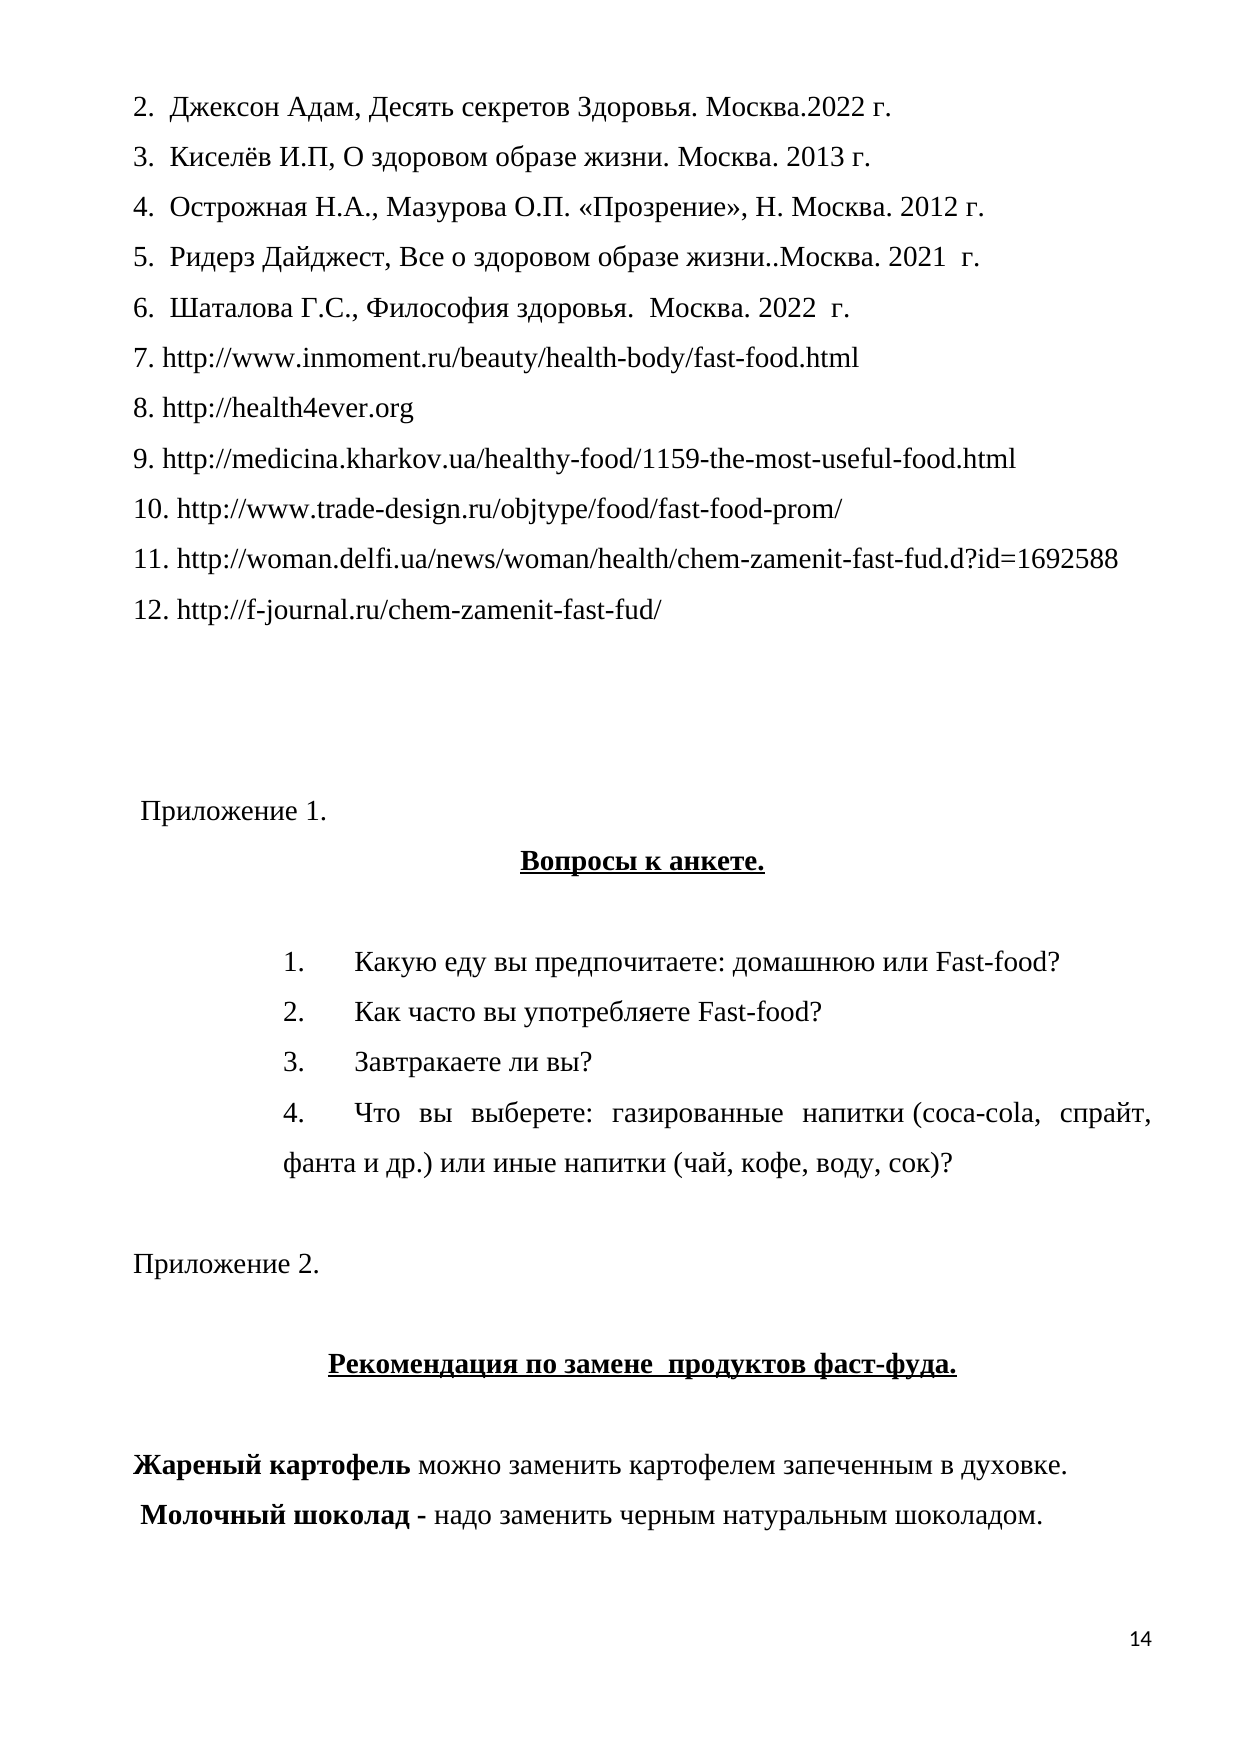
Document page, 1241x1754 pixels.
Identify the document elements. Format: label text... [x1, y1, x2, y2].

text Рекомендация по замене продуктов фаст-фуда. [133, 1346, 1152, 1380]
list Завтракаете ли вы? [283, 1044, 1152, 1078]
text Молочный шоколад - надо заменить черным натуральным шоколадом. [133, 1497, 1152, 1531]
list Какую еду вы предпочитаете: домашнюю или Fast-food? [283, 944, 1152, 977]
list Что вы выберете: газированные напитки (coca-cola, спрайт, фанта и др.) или иные напитки (чай, кофе, воду, сок)? [283, 1095, 1152, 1179]
text 3. Киселёв И.П, О здоровом образе жизни. Москва. 2013 г. [133, 139, 1152, 172]
text 5. Ридерз Дайджест, Все о здоровом образе жизни..Москва. 2021 г. [133, 239, 1152, 273]
text 8. http://health4ever.org [133, 391, 1152, 424]
text 7. http://www.inmoment.ru/beauty/health-body/fast-food.html [133, 340, 1152, 374]
text 9. http://medicina.kharkov.ua/healthy-food/1159-the-most-useful-food.html [133, 441, 1152, 474]
text 6. Шаталова Г.С., Философия здоровья. Москва. 2022 г. [133, 290, 1152, 323]
list Как часто вы употребляете Fast-food? [283, 994, 1152, 1028]
text 2. Джексон Адам, Десять секретов Здоровья. Москва.2022 г. [133, 89, 1152, 122]
text Жареный картофель можно заменить картофелем запеченным в духовке. [133, 1447, 1152, 1481]
text Приложение 1. [133, 793, 1152, 827]
text Вопросы к анкете. [133, 843, 1152, 877]
text 4. Острожная Н.А., Мазурова О.П. «Прозрение», Н. Москва. 2012 г. [133, 189, 1152, 223]
text 12. http://f-journal.ru/chem-zamenit-fast-fud/ [133, 592, 1152, 625]
text Приложение 2. [133, 1246, 1152, 1279]
text 10. http://www.trade-design.ru/objtype/food/fast-food-prom/ [133, 491, 1152, 525]
text 11. http://woman.delfi.ua/news/woman/health/chem-zamenit-fast-fud.d?id=1692588 [133, 541, 1152, 575]
